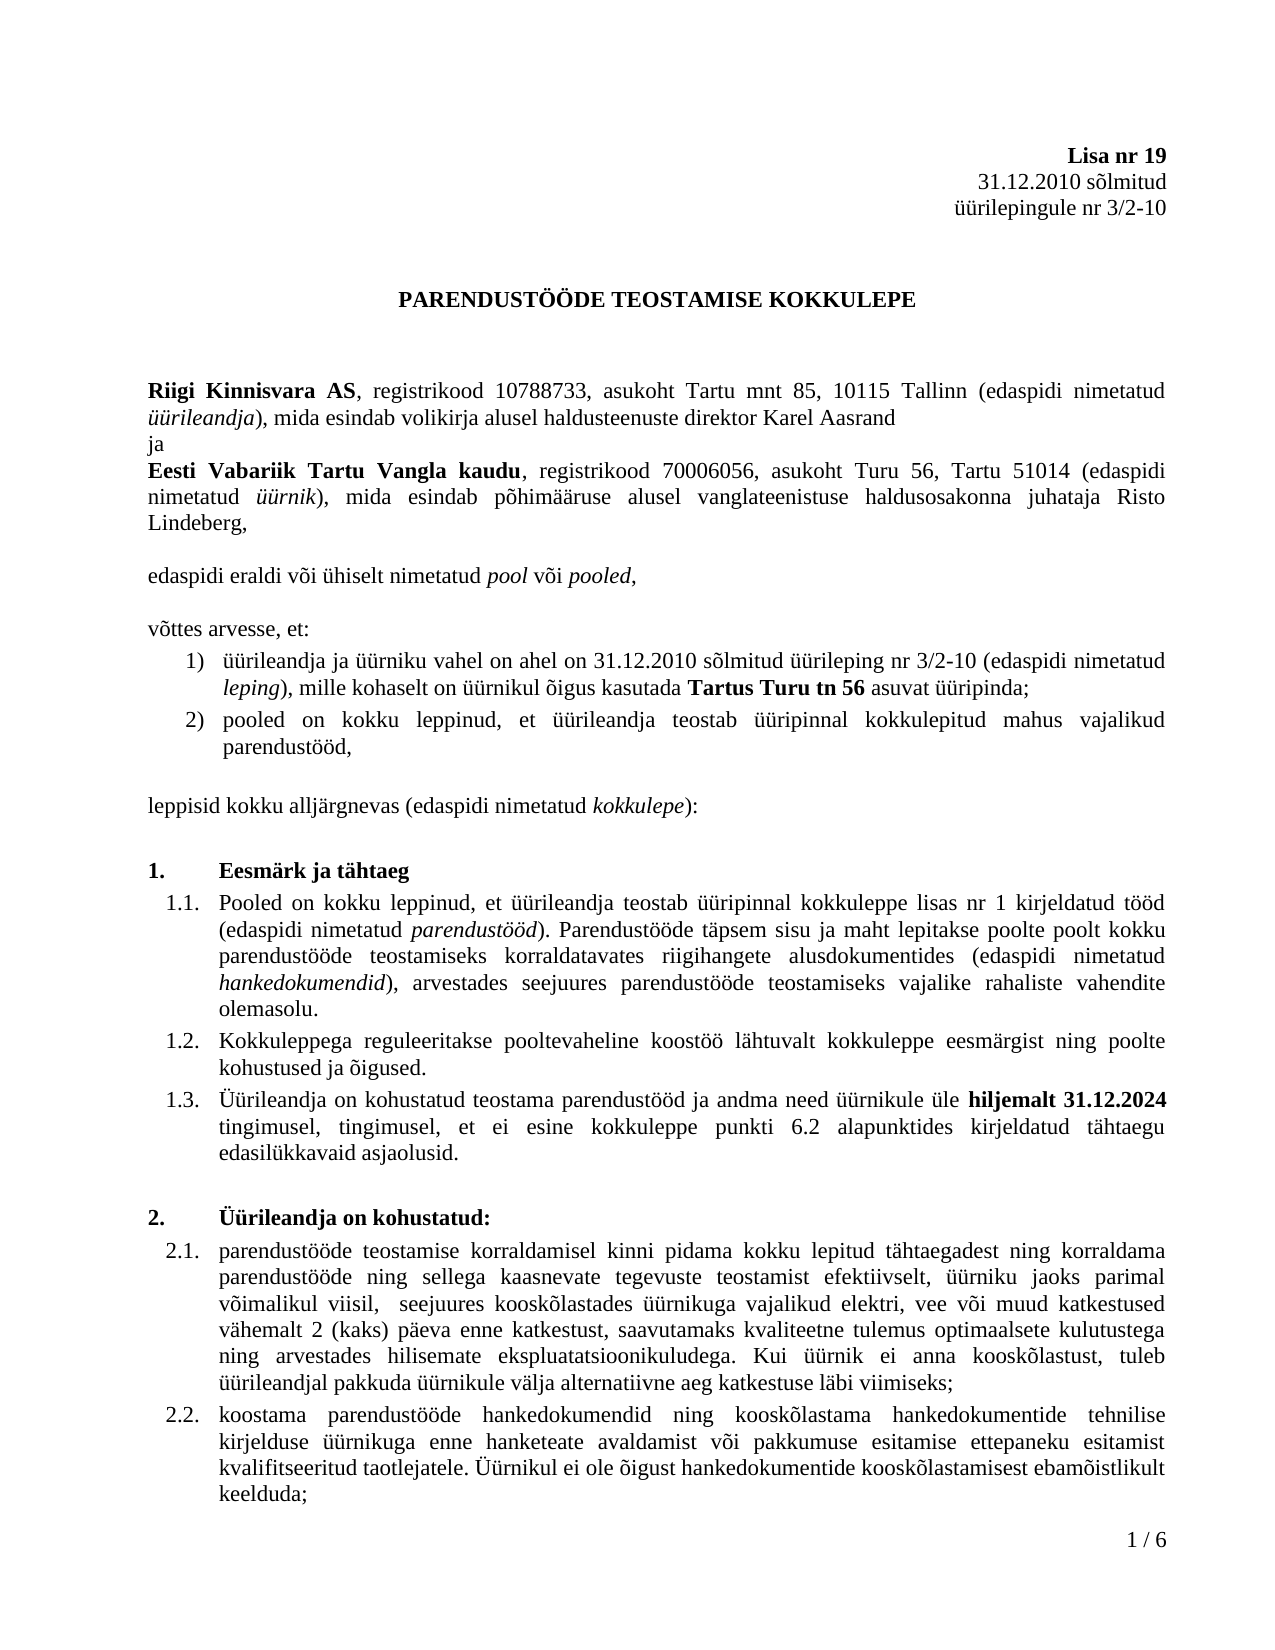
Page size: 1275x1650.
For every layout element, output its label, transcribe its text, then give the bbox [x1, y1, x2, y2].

title PARENDUSTÖÖDE TEOSTAMISE KOKKULEPE [148, 286, 1167, 312]
list Üürileandja on kohustatud: [148, 1204, 1167, 1231]
list Eesmärk ja tähtaeg [148, 857, 1167, 883]
title Lisa nr 19 [148, 142, 1167, 168]
list Üürileandja on kohustatud teostama parendustööd ja andma need üürnikule üle hiljemalt 31.12.2024 tingimusel, tingimusel, et ei esine kokkuleppe punkti 6.2 alapunktides kirjeldatud tähtaegu edasilükkavaid asjaolusid. [165, 1086, 1167, 1166]
text 31.12.2010 sõlmitud [148, 168, 1167, 194]
text leppisid kokku alljärgnevas (edaspidi nimetatud kokkulepe): [148, 792, 1167, 818]
list üürileandja ja üürniku vahel on ahel on 31.12.2010 sõlmitud üürileping nr 3/2-10 (edaspidi nimetatud leping), mille kohaselt on üürnikul õigus kasutada Tartus Turu tn 56 asuvat üüripinda; [185, 647, 1167, 700]
text võttes arvesse, et: [148, 615, 1167, 641]
list koostama parendustööde hankedokumendid ning kooskõlastama hankedokumentide tehnilise kirjelduse üürnikuga enne hanketeate avaldamist või pakkumuse esitamise ettepaneku esitamist kvalifitseeritud taotlejatele. Üürnikul ei ole õigust hankedokumentide kooskõlastamisest ebamõistlikult keelduda; [165, 1401, 1167, 1507]
list Pooled on kokku leppinud, et üürileandja teostab üüripinnal kokkuleppe lisas nr 1 kirjeldatud tööd (edaspidi nimetatud parendustööd). Parendustööde täpsem sisu ja maht lepitakse poolte poolt kokku parendustööde teostamiseks korraldatavates riigihangete alusdokumentides (edaspidi nimetatud hankedokumendid), arvestades seejuures parendustööde teostamiseks vajalike rahaliste vahendite olemasolu. [165, 889, 1167, 1021]
list parendustööde teostamise korraldamisel kinni pidama kokku lepitud tähtaegadest ning korraldama parendustööde ning sellega kaasnevate tegevuste teostamist efektiivselt, üürniku jaoks parimal võimalikul viisil, seejuures kooskõlastades üürnikuga vajalikud elektri, vee või muud katkestused vähemalt 2 (kaks) päeva enne katkestust, saavutamaks kvaliteetne tulemus optimaalsete kulutustega ning arvestades hilisemate ekspluatatsioonikuludega. Kui üürnik ei anna kooskõlastust, tuleb üürileandjal pakkuda üürnikule välja alternatiivne aeg katkestuse läbi viimiseks; [165, 1237, 1167, 1395]
text üürilepingule nr 3/2-10 [148, 194, 1167, 221]
text Riigi Kinnisvara AS, registrikood 10788733, asukoht Tartu mnt 85, 10115 Tallinn (edaspidi nimetatud üürileandja), mida esindab volikirja alusel haldusteenuste direktor Karel Aasrand [148, 378, 1167, 430]
list Kokkuleppega reguleeritakse pooltevaheline koostöö lähtuvalt kokkuleppe eesmärgist ning poolte kohustused ja õigused. [165, 1027, 1167, 1080]
list pooled on kokku leppinud, et üürileandja teostab üüripinnal kokkulepitud mahus vajalikud parendustööd, [185, 706, 1167, 759]
text ja [148, 430, 1167, 457]
text Eesti Vabariik Tartu Vangla kaudu, registrikood 70006056, asukoht Turu 56, Tartu 51014 (edaspidi nimetatud üürnik), mida esindab põhimääruse alusel vanglateenistuse haldusosakonna juhataja Risto Lindeberg, [148, 457, 1167, 536]
text edaspidi eraldi või ühiselt nimetatud pool või pooled, [148, 562, 1167, 588]
